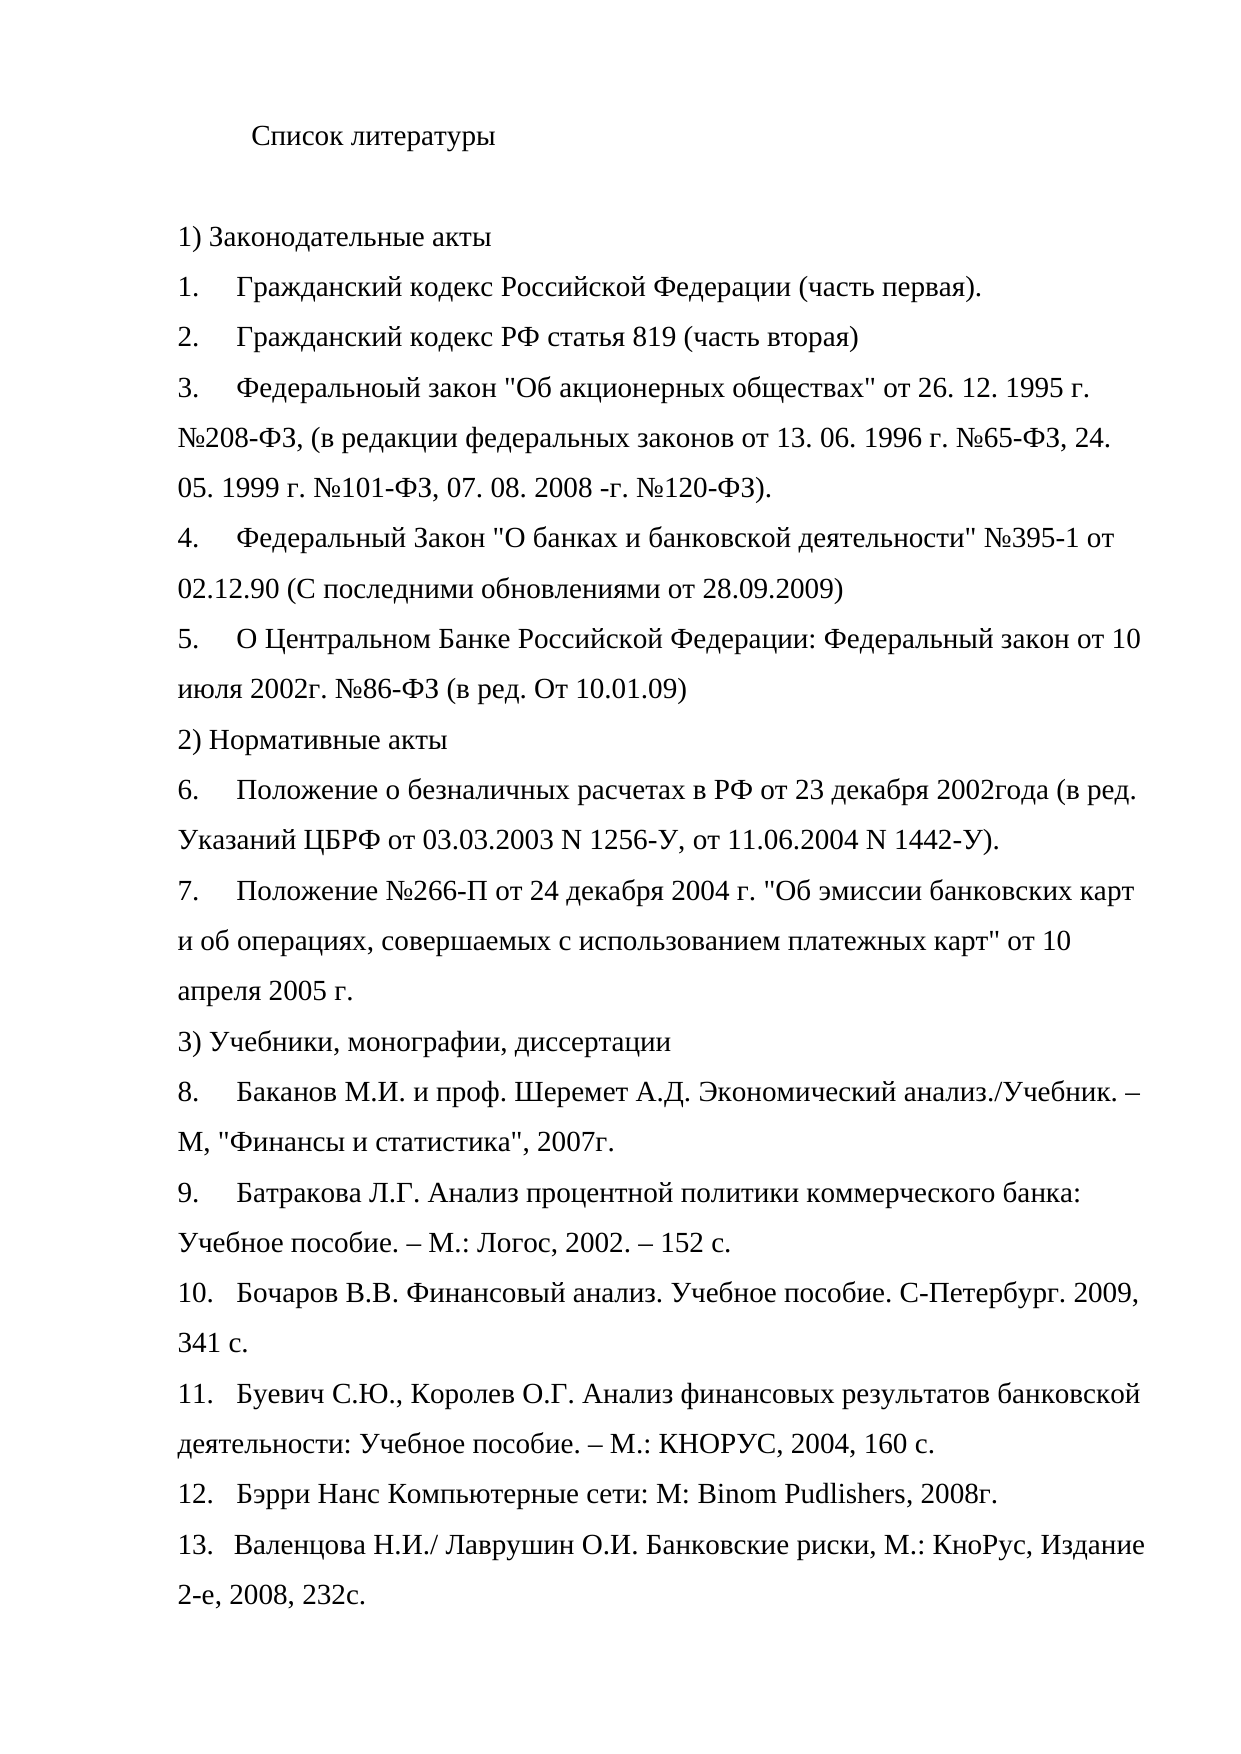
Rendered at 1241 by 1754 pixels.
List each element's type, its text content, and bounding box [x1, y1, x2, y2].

list Положение о безналичных расчетах в РФ от 23 декабря 2002года (в ред. Указаний ЦБРФ от 03.03.2003 N 1256-У, от 11.06.2004 N 1442-У). [177, 772, 1152, 856]
list Бочаров В.В. Финансовый анализ. Учебное пособие. С-Петербург. 2009, 341 с. [177, 1275, 1152, 1359]
list Гражданский кодекс Российской Федерации (часть первая). [177, 269, 1152, 303]
text 2) Нормативные акты [177, 722, 1152, 755]
text 3) Учебники, монографии, диссертации [177, 1024, 1152, 1057]
list Бэрри Нанс Компьютерные сети: М: Binom Pudlishers, 2008г. [177, 1477, 1152, 1510]
list Валенцова Н.И./ Лаврушин О.И. Банковские риски, М.: КноРус, Издание 2-е, 2008, 232с. [177, 1527, 1152, 1611]
list О Центральном Банке Российской Федерации: Федеральный закон от 10 июля 2002г. №86-ФЗ (в ред. От 10.01.09) [177, 621, 1152, 705]
text Список литературы [177, 118, 1152, 152]
list Гражданский кодекс РФ статья 819 (часть вторая) [177, 319, 1152, 353]
list Федеральный Закон "О банках и банковской деятельности" №395-1 от 02.12.90 (С последними обновлениями от 28.09.2009) [177, 521, 1152, 604]
text 1) Законодательные акты [177, 219, 1152, 252]
list Батракова Л.Г. Анализ процентной политики коммерческого банка: Учебное пособие. – М.: Логос, 2002. – 152 с. [177, 1175, 1152, 1258]
list Буевич С.Ю., Королев О.Г. Анализ финансовых результатов банковской деятельности: Учебное пособие. – М.: КНОРУС, 2004, 160 с. [177, 1376, 1152, 1460]
list Баканов М.И. и проф. Шеремет А.Д. Экономический анализ./Учебник. – М, "Финансы и статистика", 2007г. [177, 1074, 1152, 1158]
list Федеральноый закон "Об акционерных обществах" от 26. 12. 1995 г. №208-ФЗ, (в редакции федеральных законов от 13. 06. 1996 г. №65-ФЗ, 24. 05. 1999 г. №101-ФЗ, 07. 08. 2008 -г. №120-ФЗ). [177, 370, 1152, 504]
list Положение №266-П от 24 декабря 2004 г. "Об эмиссии банковских карт и об операциях, совершаемых с использованием платежных карт" от 10 апреля 2005 г. [177, 873, 1152, 1007]
